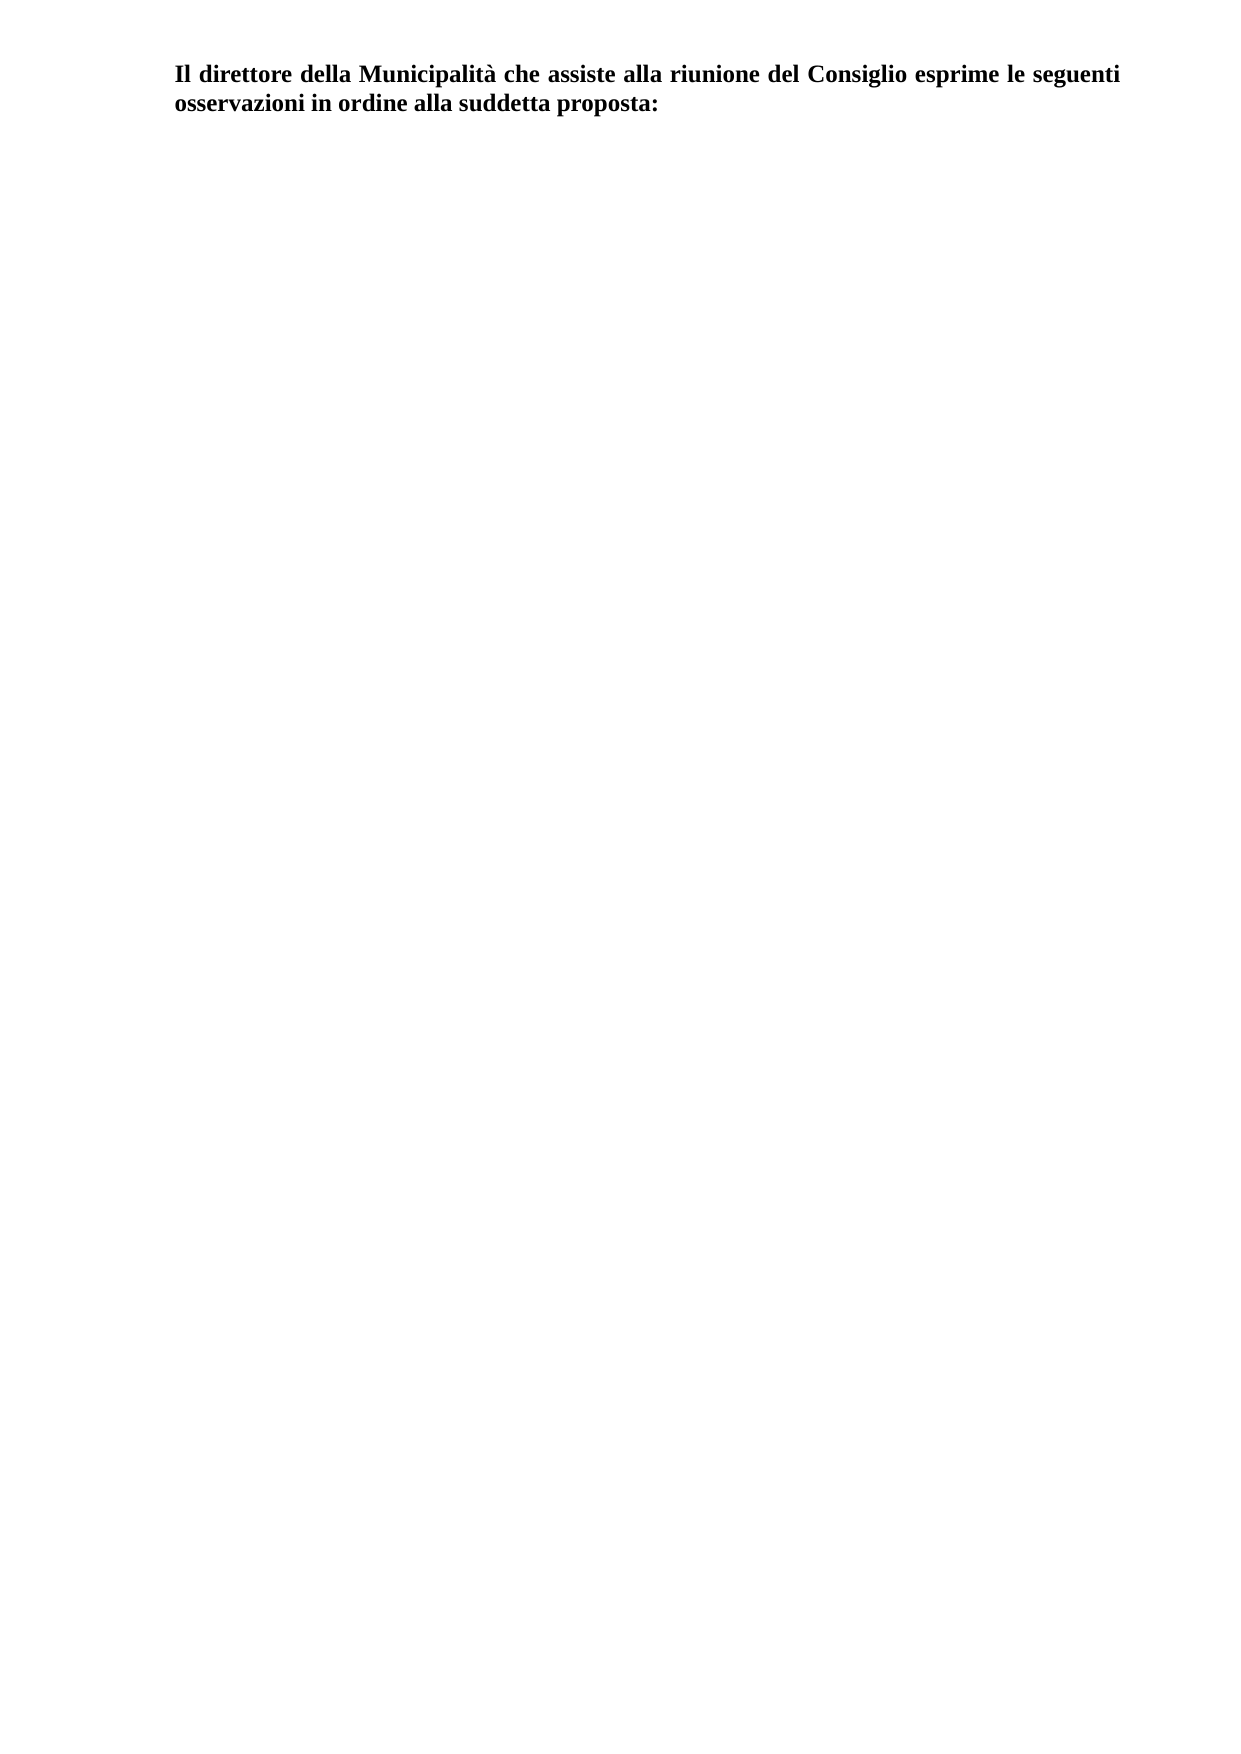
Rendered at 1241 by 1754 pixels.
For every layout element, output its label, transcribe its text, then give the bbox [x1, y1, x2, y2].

text Il direttore della Municipalità che assiste alla riunione del Consiglio esprime le seguenti osservazioni in ordine alla suddetta proposta: [174, 59, 1122, 117]
